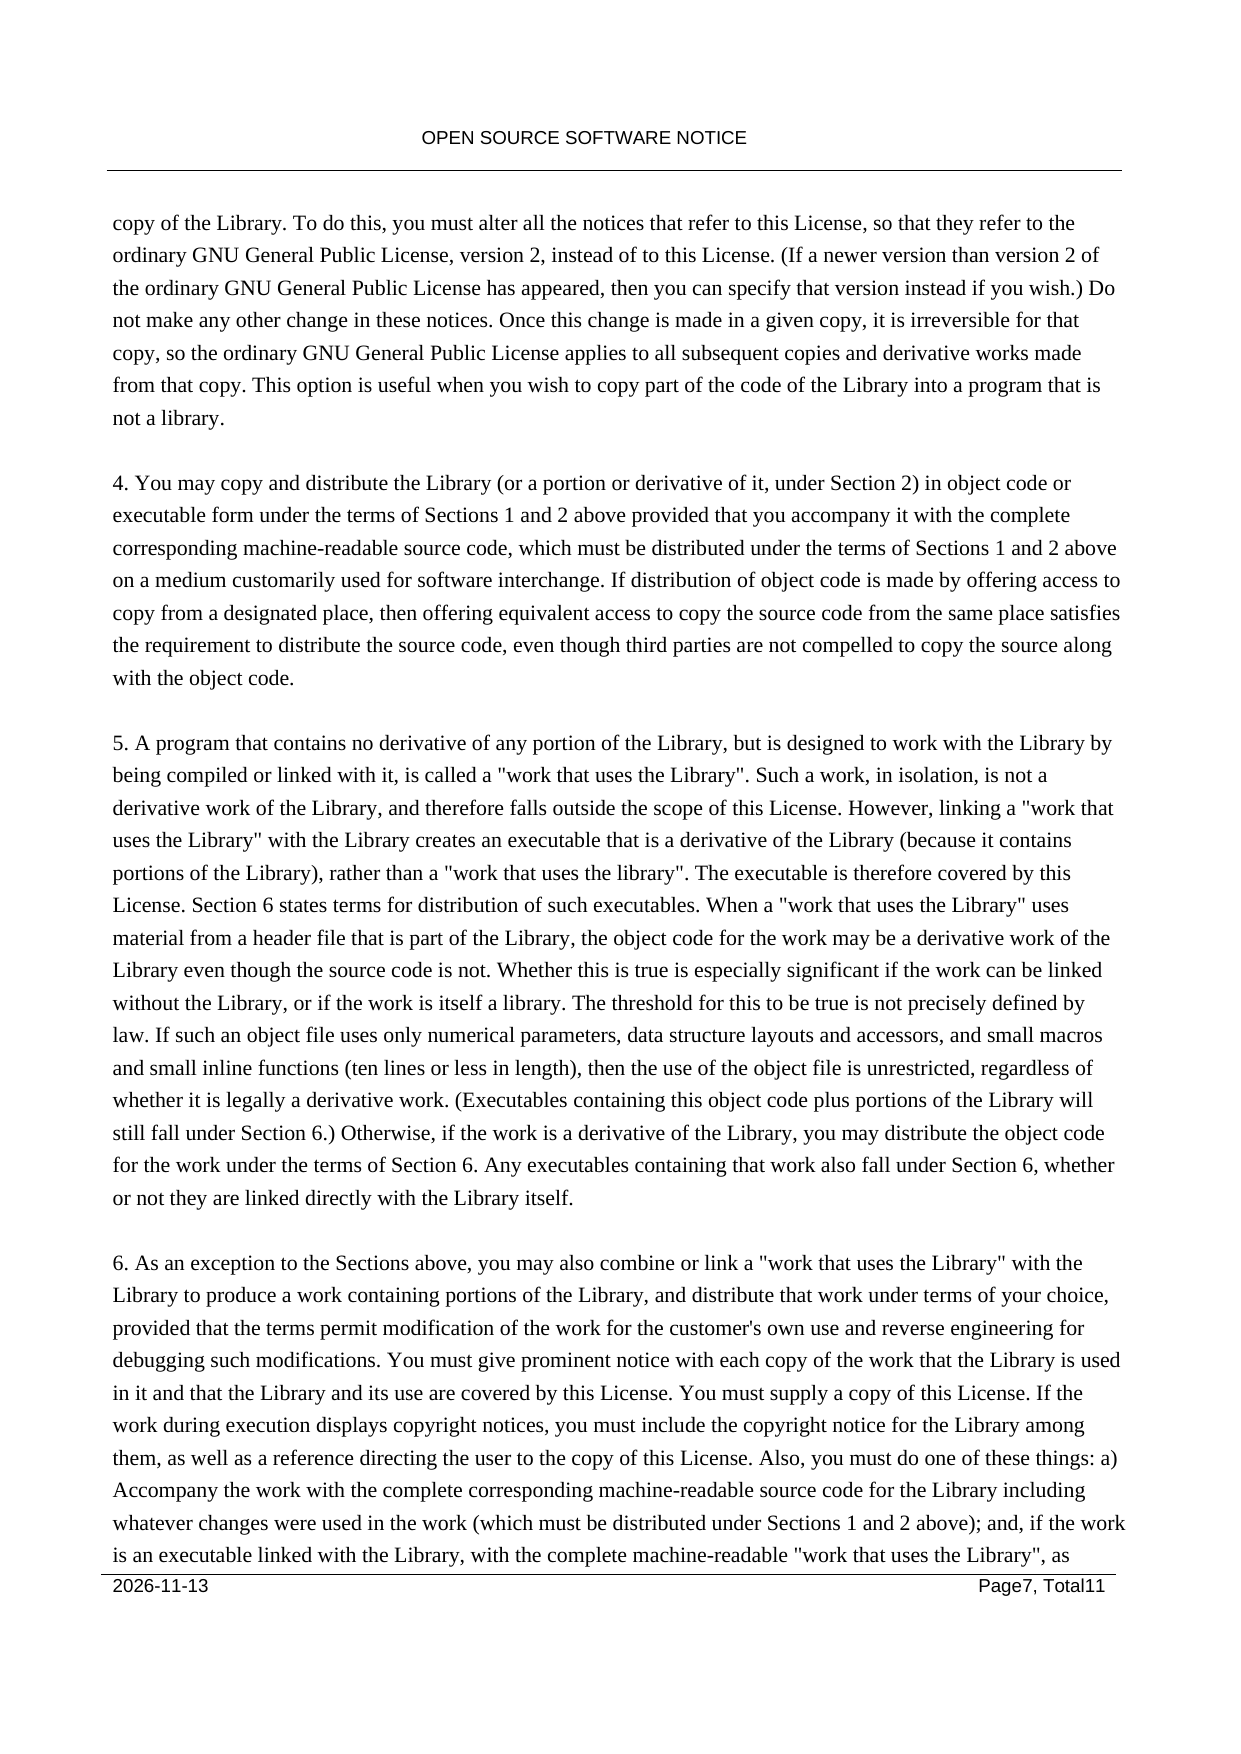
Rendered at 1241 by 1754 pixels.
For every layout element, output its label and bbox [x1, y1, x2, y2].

text [112, 206, 1128, 1571]
